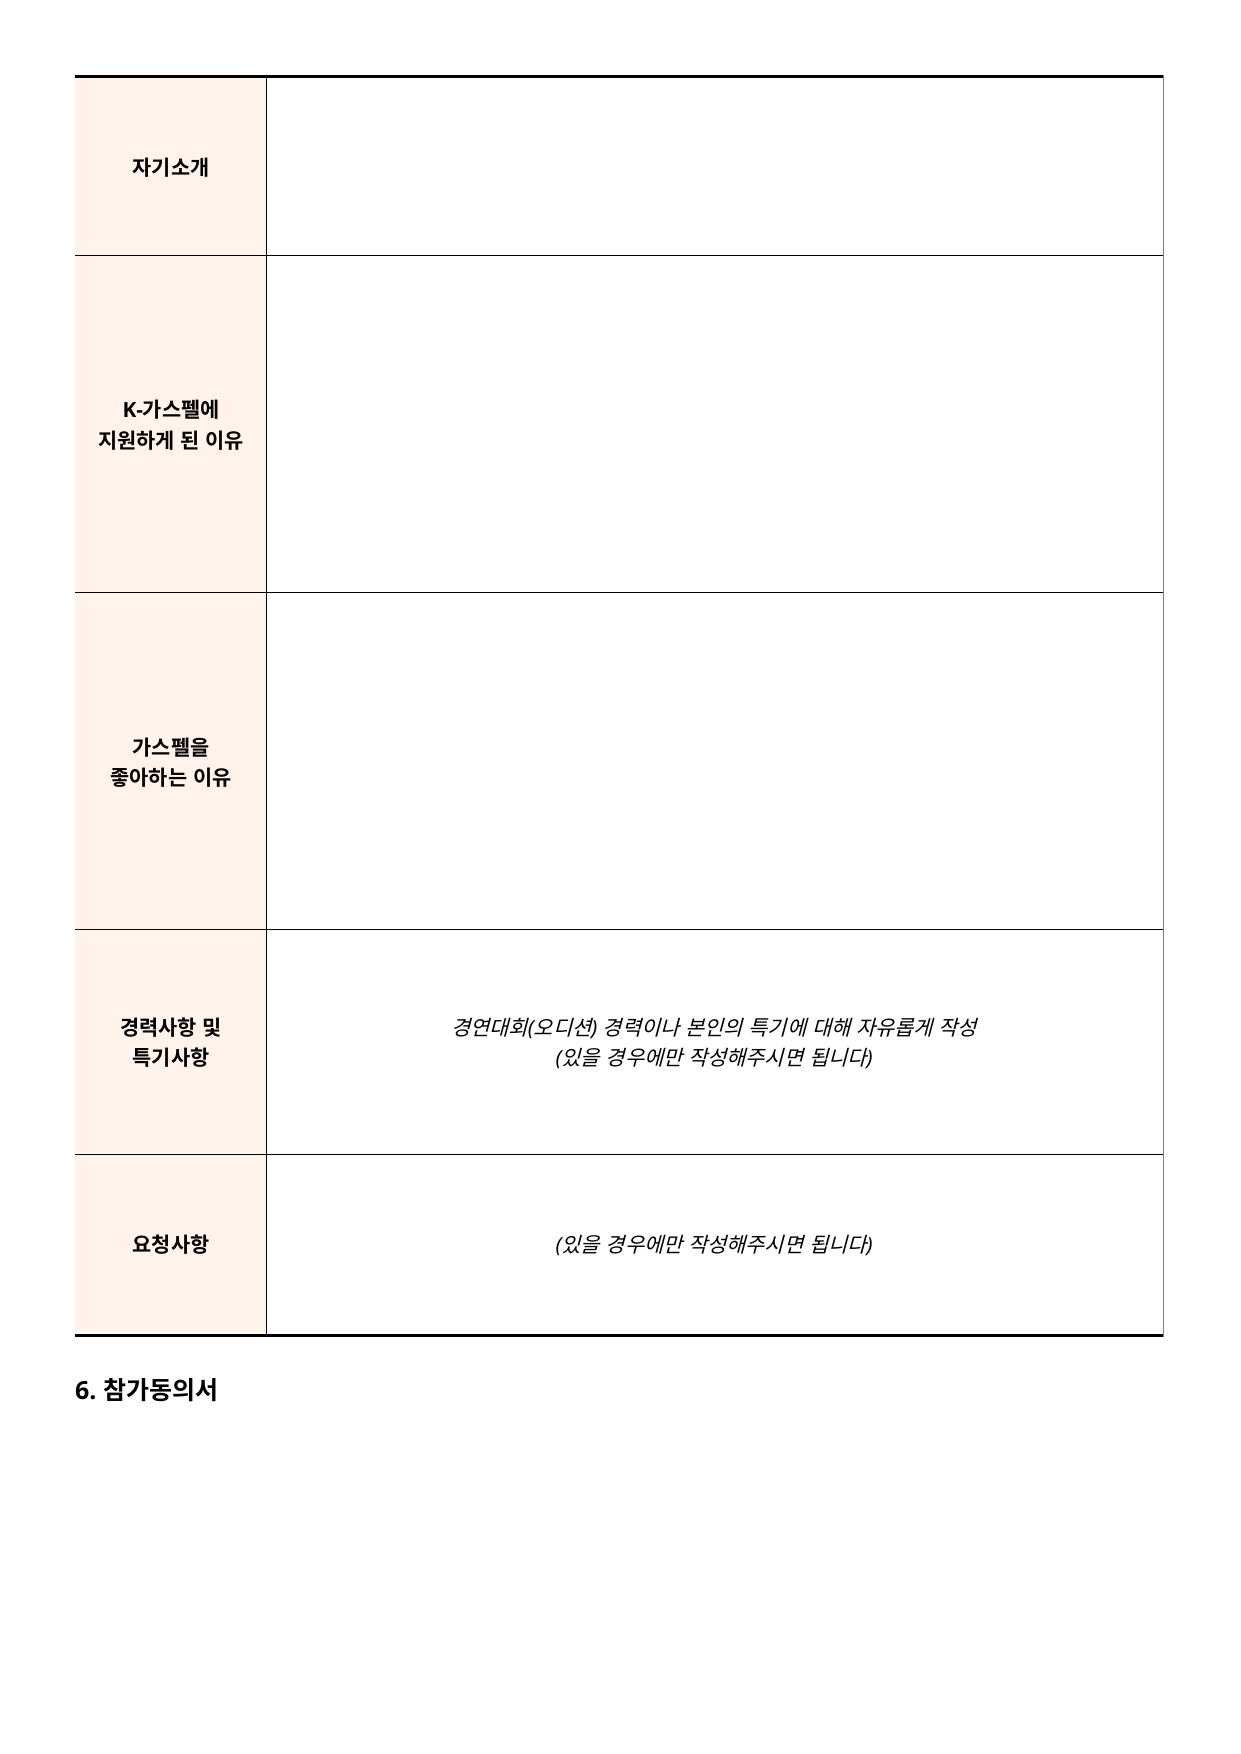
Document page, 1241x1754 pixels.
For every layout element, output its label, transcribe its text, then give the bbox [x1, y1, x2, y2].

table_cell [267, 593, 1163, 929]
table_header 자기소개 [75, 78, 266, 255]
table_cell [267, 256, 1163, 592]
table_cell 요청사항 [75, 1155, 266, 1333]
table_cell (있을 경우에만 작성해주시면 됩니다) [267, 1155, 1163, 1333]
table_cell 경력사항 및 특기사항 [75, 930, 266, 1153]
text 6. 참가동의서 [75, 1371, 1165, 1407]
table_header [267, 78, 1163, 255]
table_cell K-가스펠에 지원하게 된 이유 [75, 256, 266, 592]
table_cell 경연대회(오디션) 경력이나 본인의 특기에 대해 자유롭게 작성 (있을 경우에만 작성해주시면 됩니다) [267, 930, 1163, 1153]
table_cell 가스펠을 좋아하는 이유 [75, 593, 266, 929]
